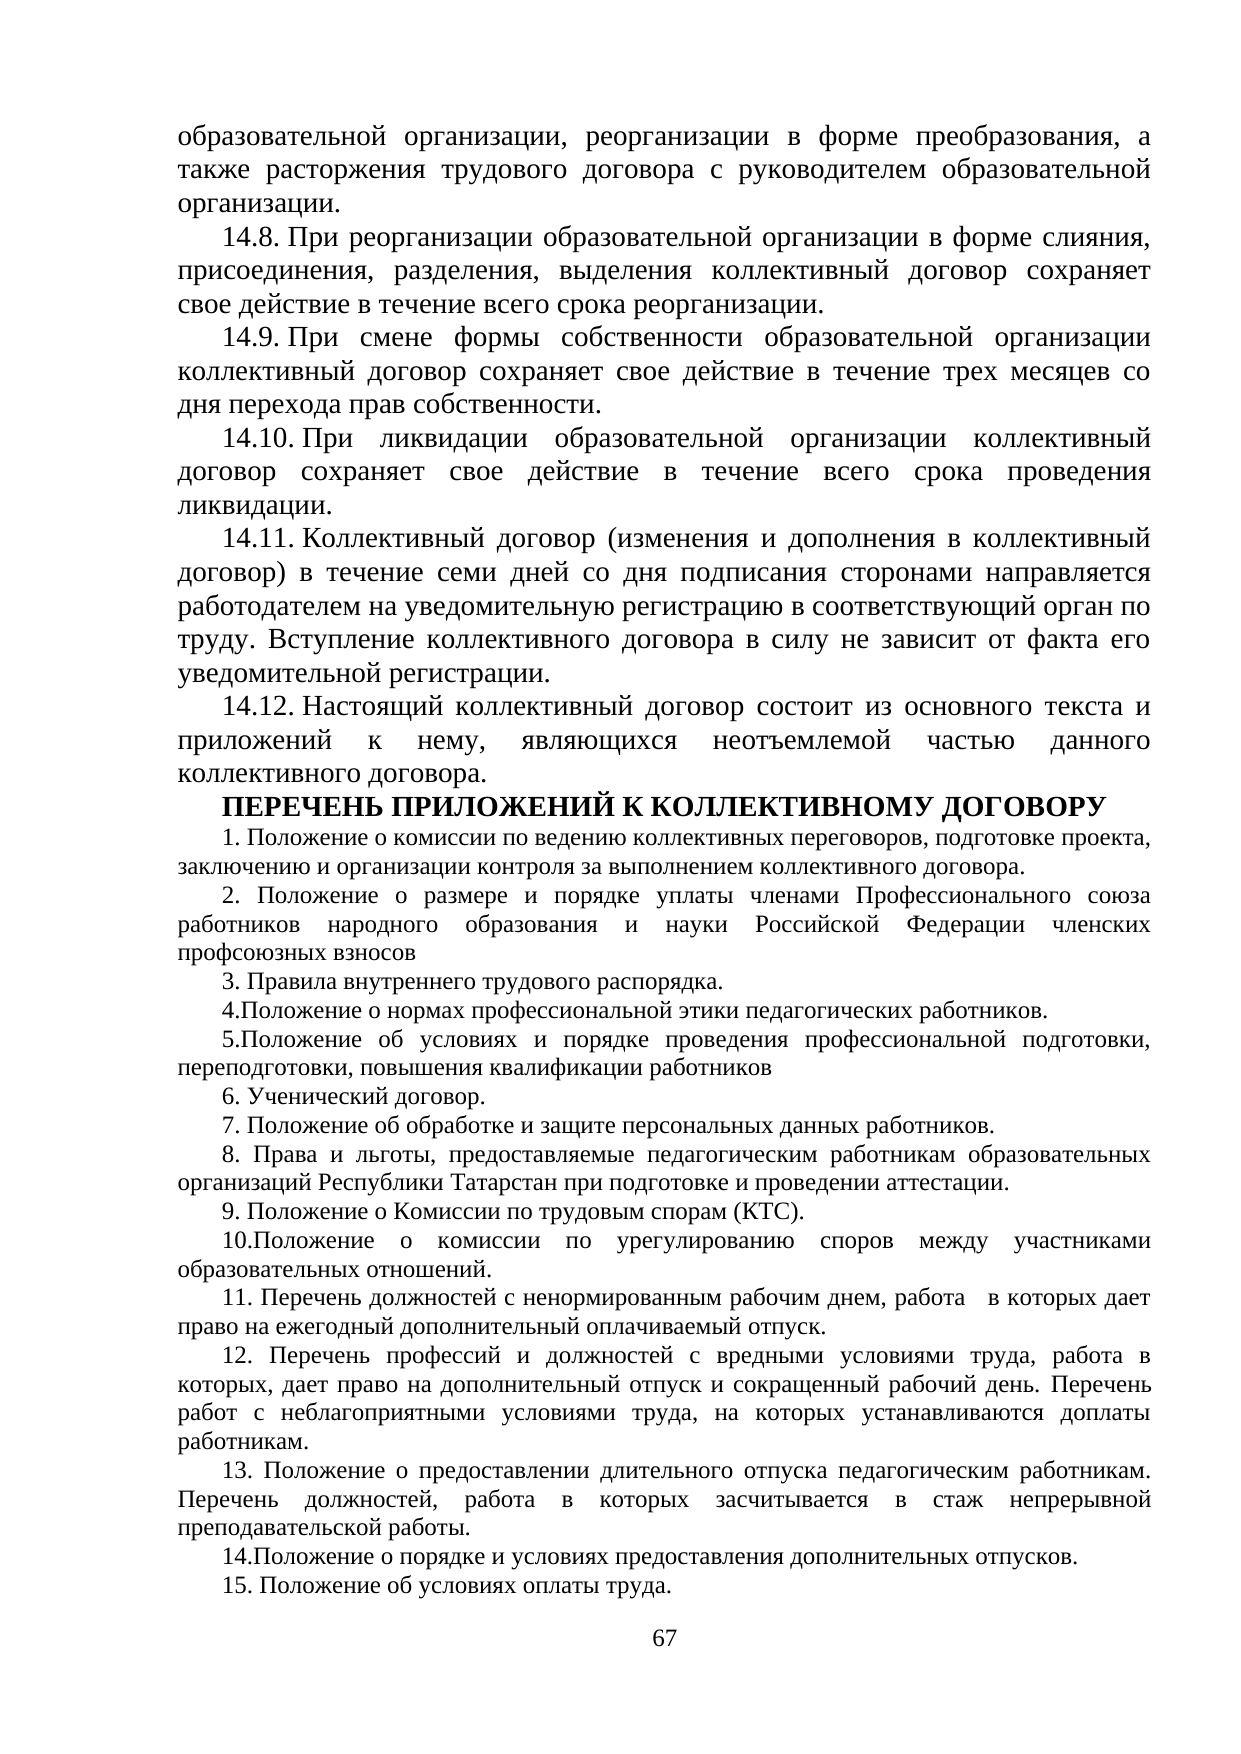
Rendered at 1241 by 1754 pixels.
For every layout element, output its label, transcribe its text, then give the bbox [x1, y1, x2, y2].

text 15. Положение об условиях оплаты труда. [177, 1570, 1152, 1599]
text 9. Положение о Комиссии по трудовым спорам (КТС). [177, 1196, 1152, 1225]
text 10.Положение о комиссии по урегулированию споров между участниками образовательных отношений. [177, 1225, 1152, 1282]
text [177, 118, 1152, 219]
text 13. Положение о предоставлении длительного отпуска педагогическим работникам. Перечень должностей, работа в которых засчитывается в стаж непрерывной преподавательской работы. [177, 1455, 1152, 1541]
text 14.8. При реорганизации образовательной организации в форме слияния, присоединения, разделения, выделения коллективный договор сохраняет свое действие в течение всего срока реорганизации. [177, 219, 1152, 319]
text 7. Положение об обработке и защите персональных данных работников. [177, 1110, 1152, 1139]
text 5.Положение об условиях и порядке проведения профессиональной подготовки, переподготовки, повышения квалификации работников [177, 1024, 1152, 1081]
text 14.11. Коллективный договор (изменения и дополнения в коллективный договор) в течение семи дней со дня подписания сторонами направляется работодателем на уведомительную регистрацию в соответствующий орган по труду. Вступление коллективного договора в силу не зависит от факта его уведомительной регистрации. [177, 521, 1152, 688]
text 6. Ученический договор. [177, 1081, 1152, 1110]
text 14.Положение о порядке и условиях предоставления дополнительных отпусков. [177, 1541, 1152, 1570]
text 11. Перечень должностей с ненормированным рабочим днем, работа в которых дает право на ежегодный дополнительный оплачиваемый отпуск. [177, 1282, 1152, 1340]
text ПЕРЕЧЕНЬ ПРИЛОЖЕНИЙ К КОЛЛЕКТИВНОМУ ДОГОВОРУ [177, 789, 1152, 822]
text 8. Права и льготы, предоставляемые педагогическим работникам образовательных организаций Республики Татарстан при подготовке и проведении аттестации. [177, 1139, 1152, 1196]
text 14.10. При ликвидации образовательной организации коллективный договор сохраняет свое действие в течение всего срока проведения ликвидации. [177, 420, 1152, 521]
text 4.Положение о нормах профессиональной этики педагогических работников. [177, 995, 1152, 1024]
text 12. Перечень профессий и должностей с вредными условиями труда, работа в которых, дает право на дополнительный отпуск и сокращенный рабочий день. Перечень работ с неблагоприятными условиями труда, на которых устанавливаются доплаты работникам. [177, 1340, 1152, 1455]
text 14.9. При смене формы собственности образовательной организации коллективный договор сохраняет свое действие в течение трех месяцев со дня перехода прав собственности. [177, 319, 1152, 420]
text 14.12. Настоящий коллективный договор состоит из основного текста и приложений к нему, являющихся неотъемлемой частью данного коллективного договора. [177, 688, 1152, 789]
text 2. Положение о размере и порядке уплаты членами Профессионального союза работников народного образования и науки Российской Федерации членских профсоюзных взносов [177, 880, 1152, 966]
text 3. Правила внутреннего трудового распорядка. [177, 966, 1152, 995]
text 1. Положение о комиссии по ведению коллективных переговоров, подготовке проекта, заключению и организации контроля за выполнением коллективного договора. [177, 822, 1152, 880]
